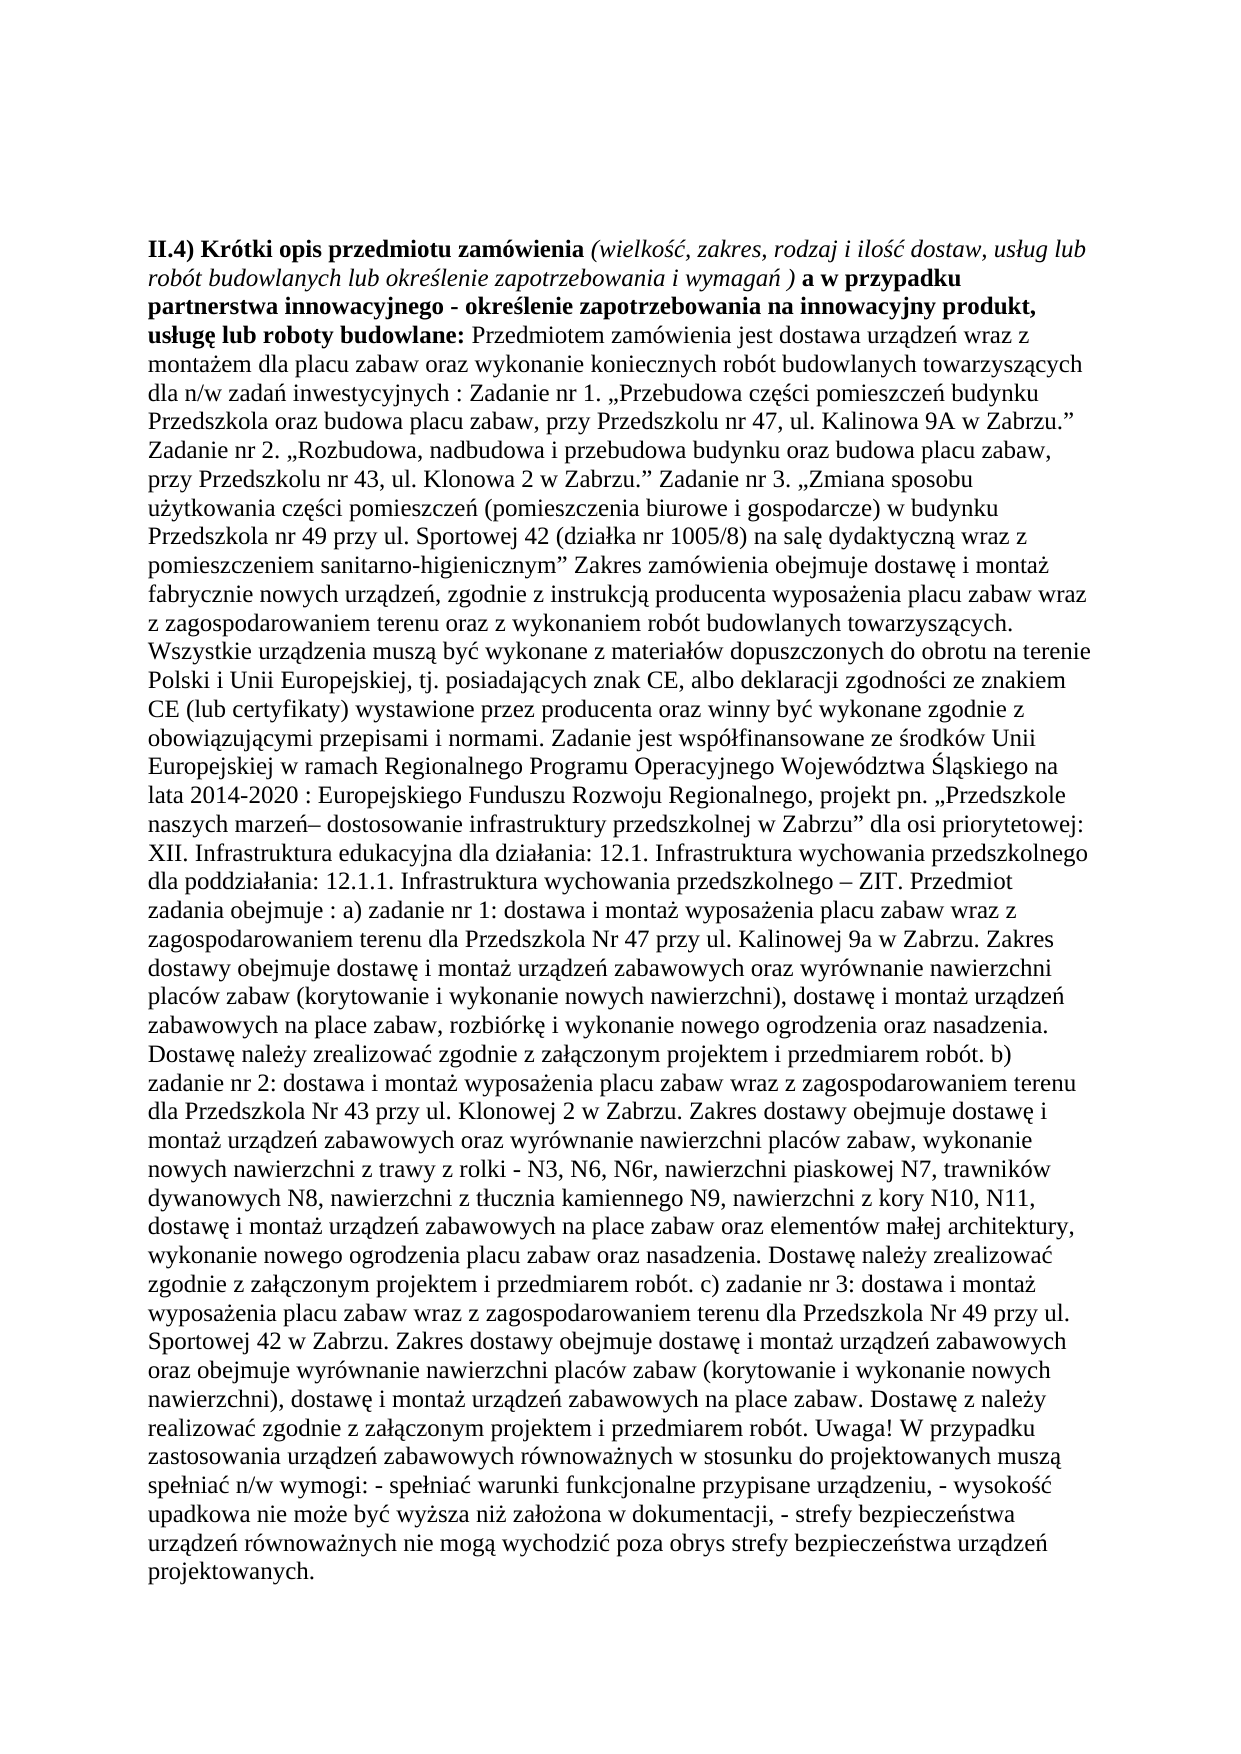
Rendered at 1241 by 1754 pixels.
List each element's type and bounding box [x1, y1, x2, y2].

text [148, 148, 1093, 1585]
